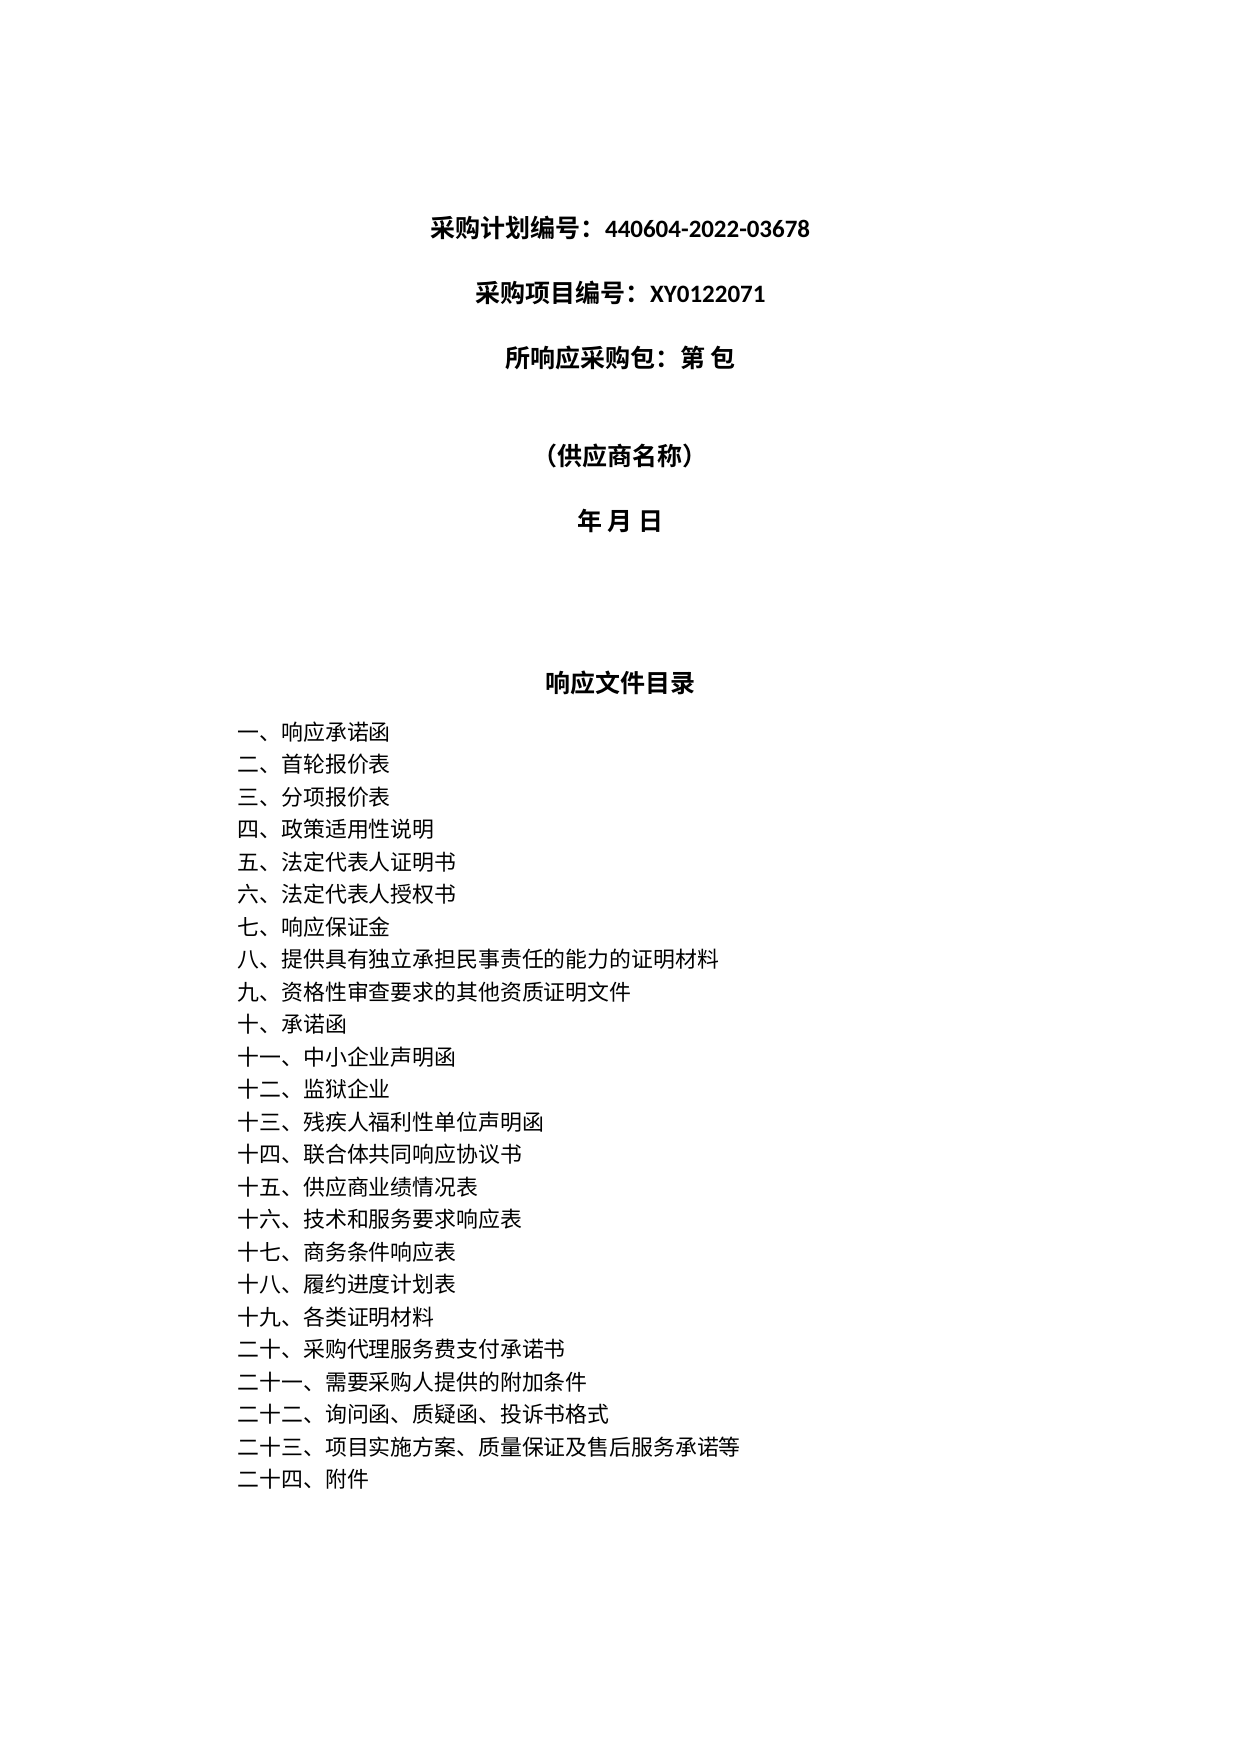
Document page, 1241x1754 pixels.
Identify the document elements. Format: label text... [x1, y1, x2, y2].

text 十九、各类证明材料 [187, 1299, 1053, 1332]
text 七、响应保证金 [187, 909, 1053, 942]
text 十一、中小企业声明函 [187, 1039, 1053, 1072]
text 二十四、附件 [187, 1462, 1053, 1494]
text 二十二、询问函、质疑函、投诉书格式 [187, 1397, 1053, 1429]
text 十六、技术和服务要求响应表 [187, 1202, 1053, 1234]
text 三、分项报价表 [187, 779, 1053, 812]
text 十三、残疾人福利性单位声明函 [187, 1104, 1053, 1137]
text 十五、供应商业绩情况表 [187, 1169, 1053, 1202]
text 四、政策适用性说明 [187, 812, 1053, 844]
text 十八、履约进度计划表 [187, 1267, 1053, 1299]
text 所响应采购包：第 包 [187, 324, 1053, 389]
text 采购项目编号：XY0122071 [187, 259, 1053, 324]
text （供应商名称） [187, 422, 1053, 487]
text 十七、商务条件响应表 [187, 1234, 1053, 1267]
text 九、资格性审查要求的其他资质证明文件 [187, 974, 1053, 1007]
text 年 月 日 [187, 487, 1053, 552]
text 六、法定代表人授权书 [187, 877, 1053, 909]
text 十、承诺函 [187, 1007, 1053, 1039]
text 采购计划编号：440604-2022-03678 [187, 194, 1053, 259]
text 二十三、项目实施方案、质量保证及售后服务承诺等 [187, 1429, 1053, 1462]
text 十四、联合体共同响应协议书 [187, 1137, 1053, 1169]
text 一、响应承诺函 [187, 714, 1053, 747]
text 响应文件目录 [187, 649, 1053, 714]
text 二十一、需要采购人提供的附加条件 [187, 1364, 1053, 1397]
text 八、提供具有独立承担民事责任的能力的证明材料 [187, 942, 1053, 974]
text 二、首轮报价表 [187, 747, 1053, 779]
text 二十、采购代理服务费支付承诺书 [187, 1332, 1053, 1364]
text 十二、监狱企业 [187, 1072, 1053, 1104]
text 五、法定代表人证明书 [187, 844, 1053, 877]
